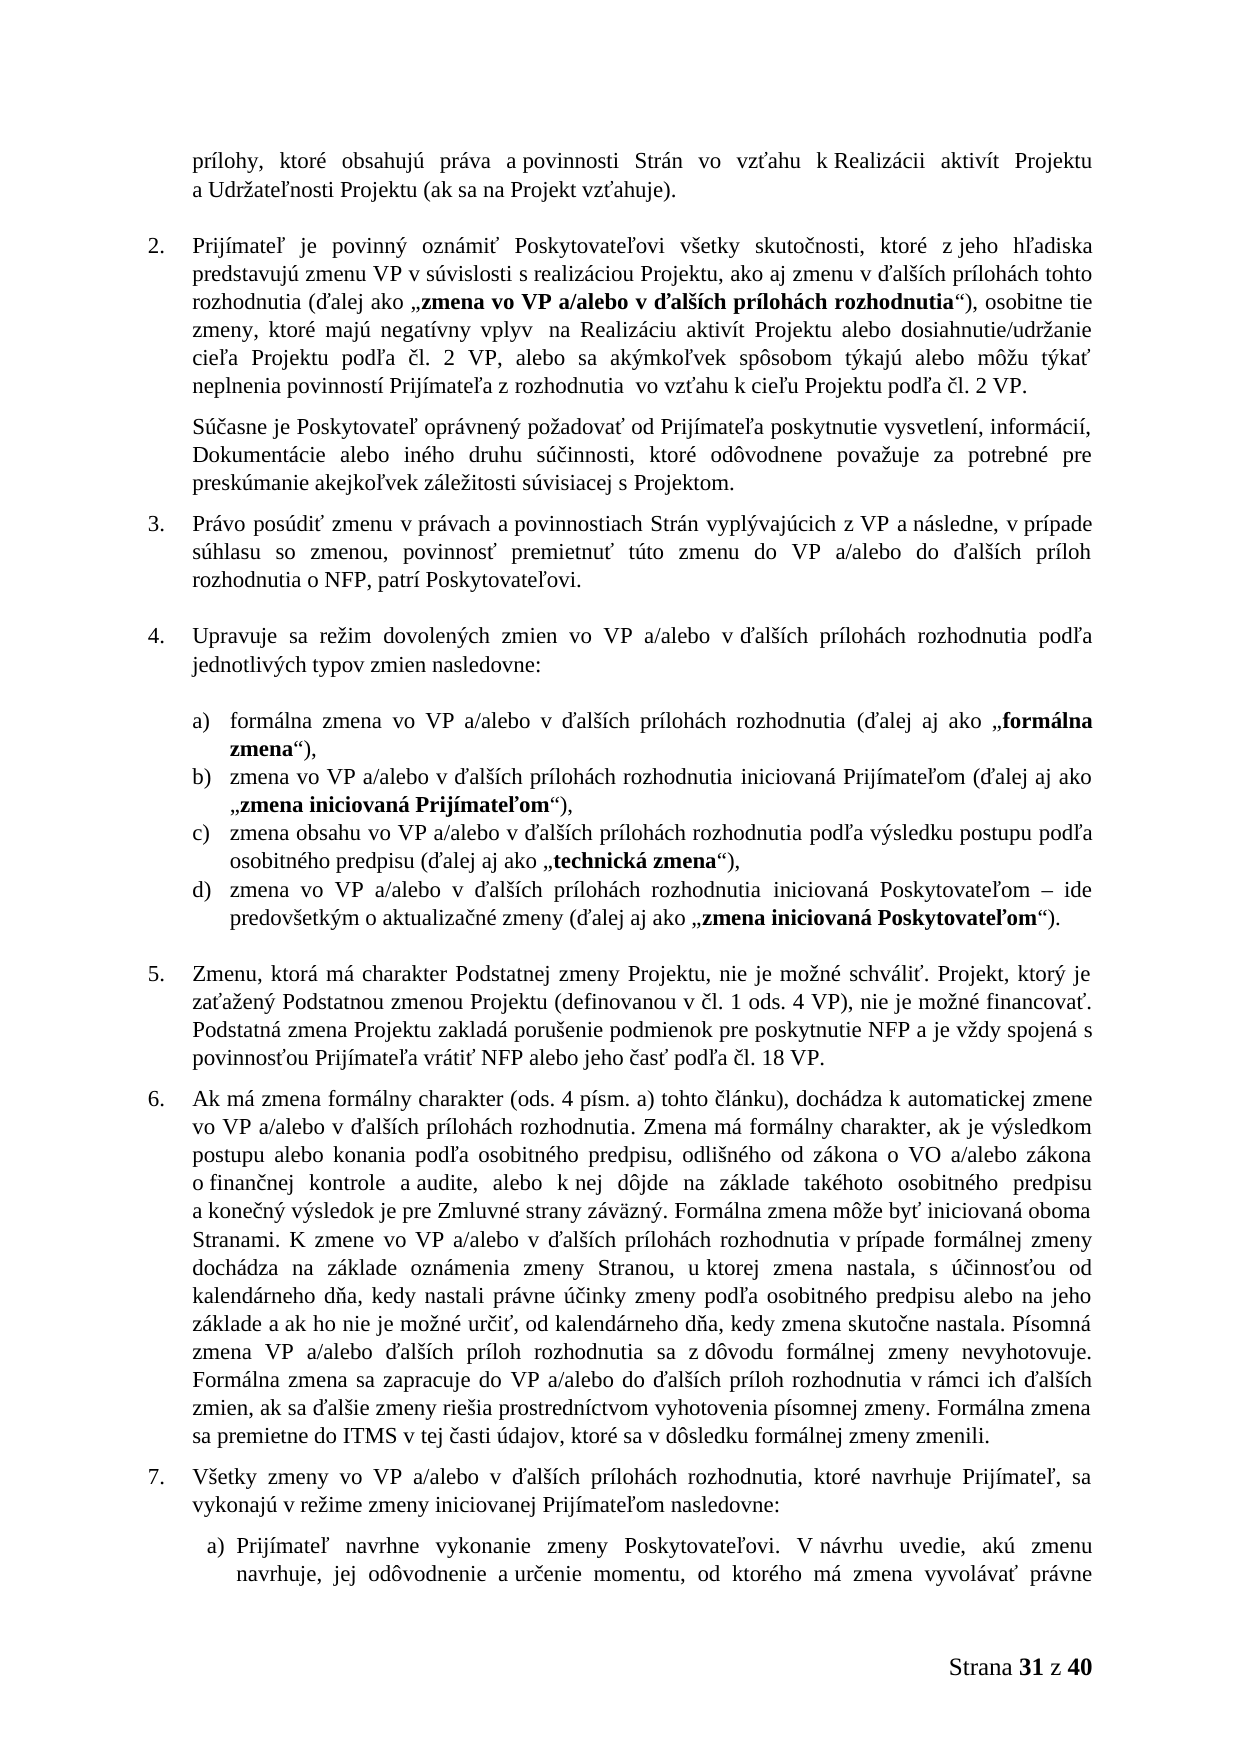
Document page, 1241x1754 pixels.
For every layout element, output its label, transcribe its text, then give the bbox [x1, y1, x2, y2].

list zmena vo VP a/alebo v ďalších prílohách rozhodnutia iniciovaná Prijímateľom (ďalej aj ako „zmena iniciovaná Prijímateľom“), [192, 763, 1093, 818]
list Právo posúdiť zmenu v právach a povinnostiach Strán vyplývajúcich z VP a následne, v prípade súhlasu so zmenou, povinnosť premietnuť túto zmenu do VP a/alebo do ďalších príloh rozhodnutia o NFP, patrí Poskytovateľovi. [148, 510, 1093, 593]
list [148, 148, 1093, 202]
list Zmenu, ktorá má charakter Podstatnej zmeny Projektu, nie je možné schváliť. Projekt, ktorý je zaťažený Podstatnou zmenou Projektu (definovanou v čl. 1 ods. 4 VP), nie je možné financovať. Podstatná zmena Projektu zakladá porušenie podmienok pre poskytnutie NFP a je vždy spojená s povinnosťou Prijímateľa vrátiť NFP alebo jeho časť podľa čl. 18 VP. [148, 960, 1093, 1071]
list zmena vo VP a/alebo v ďalších prílohách rozhodnutia iniciovaná Poskytovateľom – ide predovšetkým o aktualizačné zmeny (ďalej aj ako „zmena iniciovaná Poskytovateľom“). [192, 876, 1093, 930]
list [207, 1532, 1093, 1586]
list Všetky zmeny vo VP a/alebo v ďalších prílohách rozhodnutia, ktoré navrhuje Prijímateľ, sa vykonajú v režime zmeny iniciovanej Prijímateľom nasledovne: [148, 1463, 1093, 1518]
text Súčasne je Poskytovateľ oprávnený požadovať od Prijímateľa poskytnutie vysvetlení, informácií, Dokumentácie alebo iného druhu súčinnosti, ktoré odôvodnene považuje za potrebné pre preskúmanie akejkoľvek záležitosti súvisiacej s Projektom. [192, 413, 1093, 496]
list formálna zmena vo VP a/alebo v ďalších prílohách rozhodnutia (ďalej aj ako „formálna zmena“), [192, 707, 1093, 761]
list Prijímateľ je povinný oznámiť Poskytovateľovi všetky skutočnosti, ktoré z jeho hľadiska predstavujú zmenu VP v súvislosti s realizáciou Projektu, ako aj zmenu v ďalších prílohách tohto rozhodnutia (ďalej ako „zmena vo VP a/alebo v ďalších prílohách rozhodnutia“), osobitne tie zmeny, ktoré majú negatívny vplyv na Realizáciu aktivít Projektu alebo dosiahnutie/udržanie cieľa Projektu podľa čl. 2 VP, alebo sa akýmkoľvek spôsobom týkajú alebo môžu týkať neplnenia povinností Prijímateľa z rozhodnutia vo vzťahu k cieľu Projektu podľa čl. 2 VP. [148, 232, 1093, 399]
list Ak má zmena formálny charakter (ods. 4 písm. a) tohto článku), dochádza k automatickej zmene vo VP a/alebo v ďalších prílohách rozhodnutia. Zmena má formálny charakter, ak je výsledkom postupu alebo konania podľa osobitného predpisu, odlišného od zákona o VO a/alebo zákona o finančnej kontrole a audite, alebo k nej dôjde na základe takéhoto osobitného predpisu a konečný výsledok je pre Zmluvné strany záväzný. Formálna zmena môže byť iniciovaná oboma Stranami. K zmene vo VP a/alebo v ďalších prílohách rozhodnutia v prípade formálnej zmeny dochádza na základe oznámenia zmeny Stranou, u ktorej zmena nastala, s účinnosťou od kalendárneho dňa, kedy nastali právne účinky zmeny podľa osobitného predpisu alebo na jeho základe a ak ho nie je možné určiť, od kalendárneho dňa, kedy zmena skutočne nastala. Písomná zmena VP a/alebo ďalších príloh rozhodnutia sa z dôvodu formálnej zmeny nevyhotovuje. Formálna zmena sa zapracuje do VP a/alebo do ďalších príloh rozhodnutia v rámci ich ďalších zmien, ak sa ďalšie zmeny riešia prostredníctvom vyhotovenia písomnej zmeny. Formálna zmena sa premietne do ITMS v tej časti údajov, ktoré sa v dôsledku formálnej zmeny zmenili. [148, 1085, 1093, 1449]
list zmena obsahu vo VP a/alebo v ďalších prílohách rozhodnutia podľa výsledku postupu podľa osobitného predpisu (ďalej aj ako „technická zmena“), [192, 819, 1093, 874]
list Upravuje sa režim dovolených zmien vo VP a/alebo v ďalších prílohách rozhodnutia podľa jednotlivých typov zmien nasledovne: [148, 623, 1093, 677]
